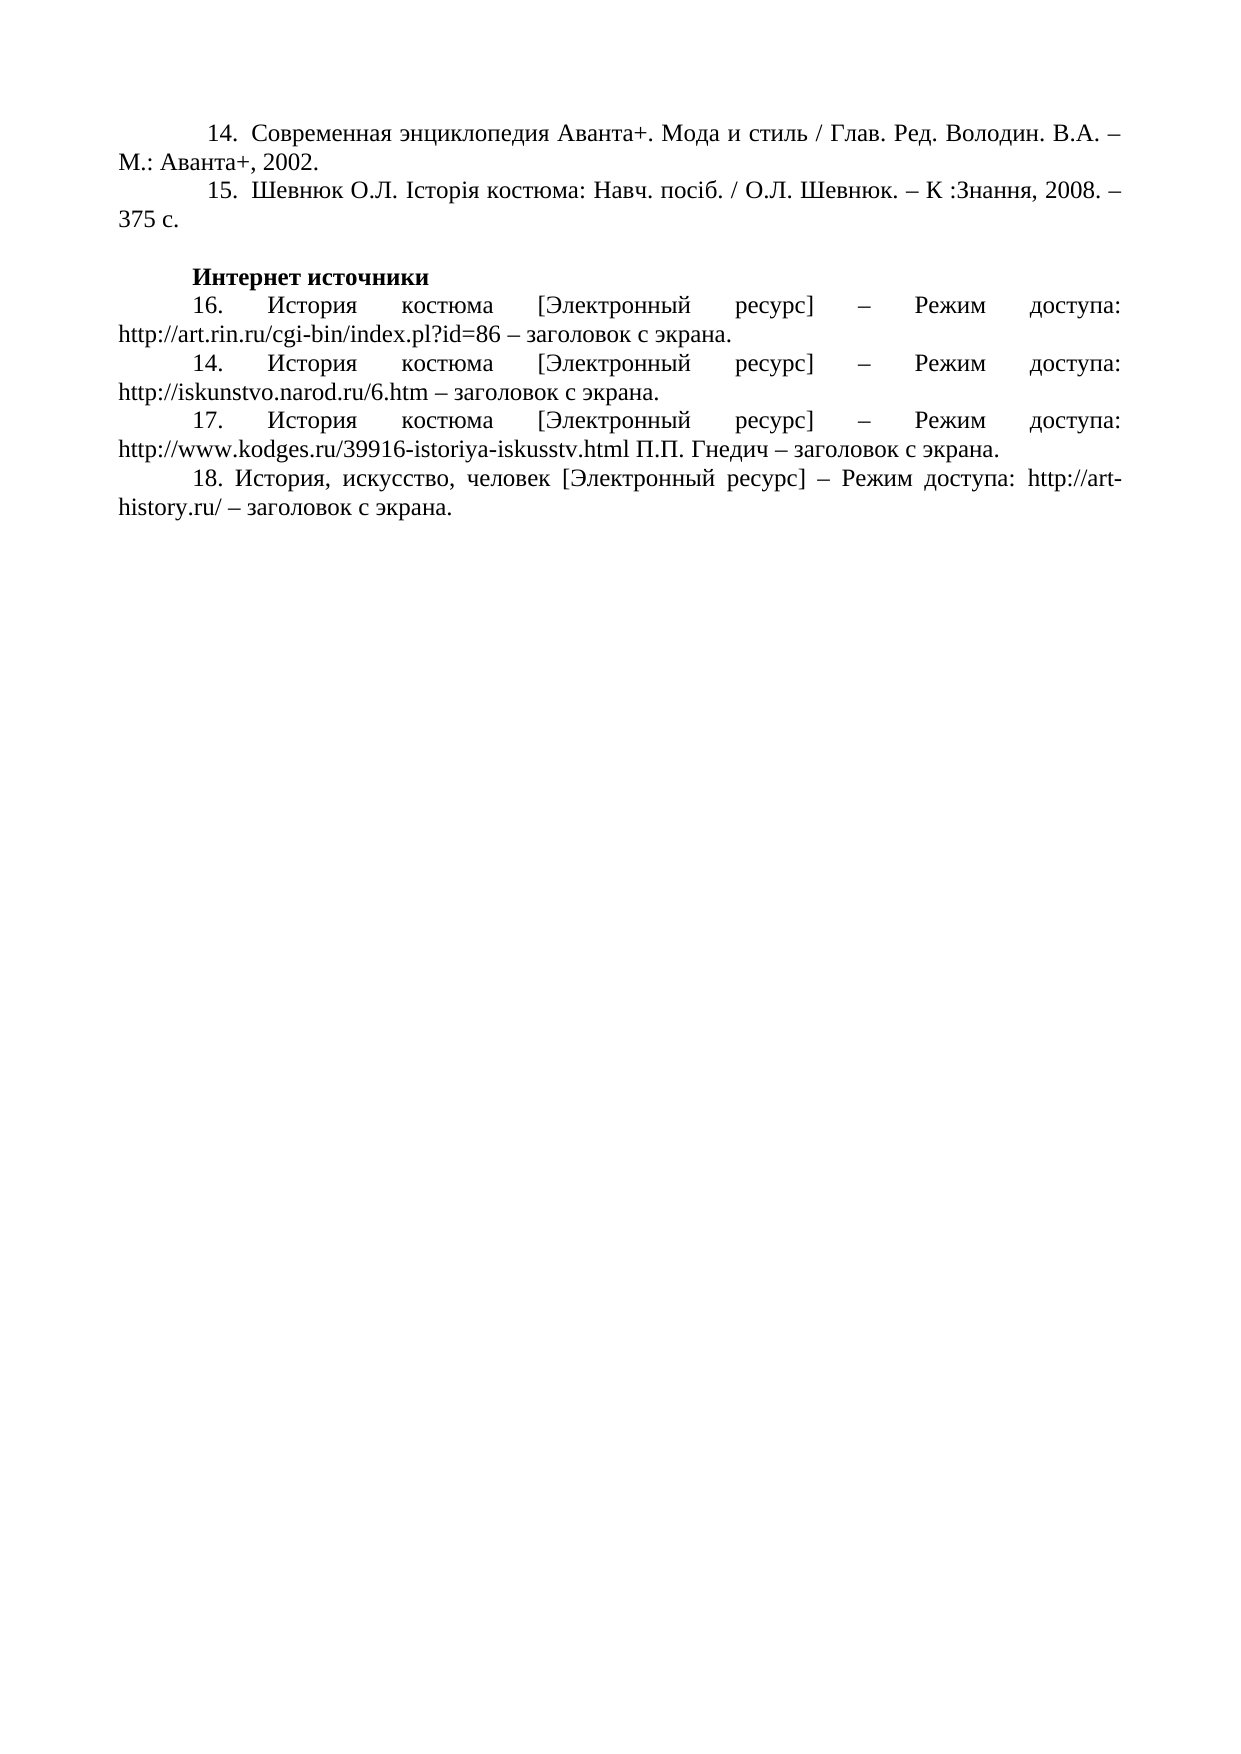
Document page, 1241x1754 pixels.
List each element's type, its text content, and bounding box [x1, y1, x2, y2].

list Шевнюк О.Л. Історія костюма: Навч. посіб. / О.Л. Шевнюк. – К :Знання, 2008. – 375 с. [118, 176, 1122, 233]
text 16. История костюма [Электронный ресурс] – Режим доступа: http://art.rin.ru/cgi-bin/index.pl?id=86 – заголовок с экрана. [118, 291, 1122, 348]
text 17. История костюма [Электронный ресурс] – Режим доступа: http://www.kodges.ru/39916-istoriya-iskusstv.html П.П. Гнедич – заголовок с экрана. [118, 406, 1122, 463]
list Современная энциклопедия Аванта+. Мода и стиль / Глав. Ред. Володин. В.А. – М.: Аванта+, 2002. [118, 118, 1122, 176]
text 18. История, искусство, человек [Электронный ресурс] – Режим доступа: http://art-history.ru/ – заголовок с экрана. [118, 463, 1122, 521]
text 14. История костюма [Электронный ресурс] – Режим доступа: http://iskunstvo.narod.ru/6.htm – заголовок с экрана. [118, 348, 1122, 406]
list Интернет источники [118, 262, 1122, 291]
